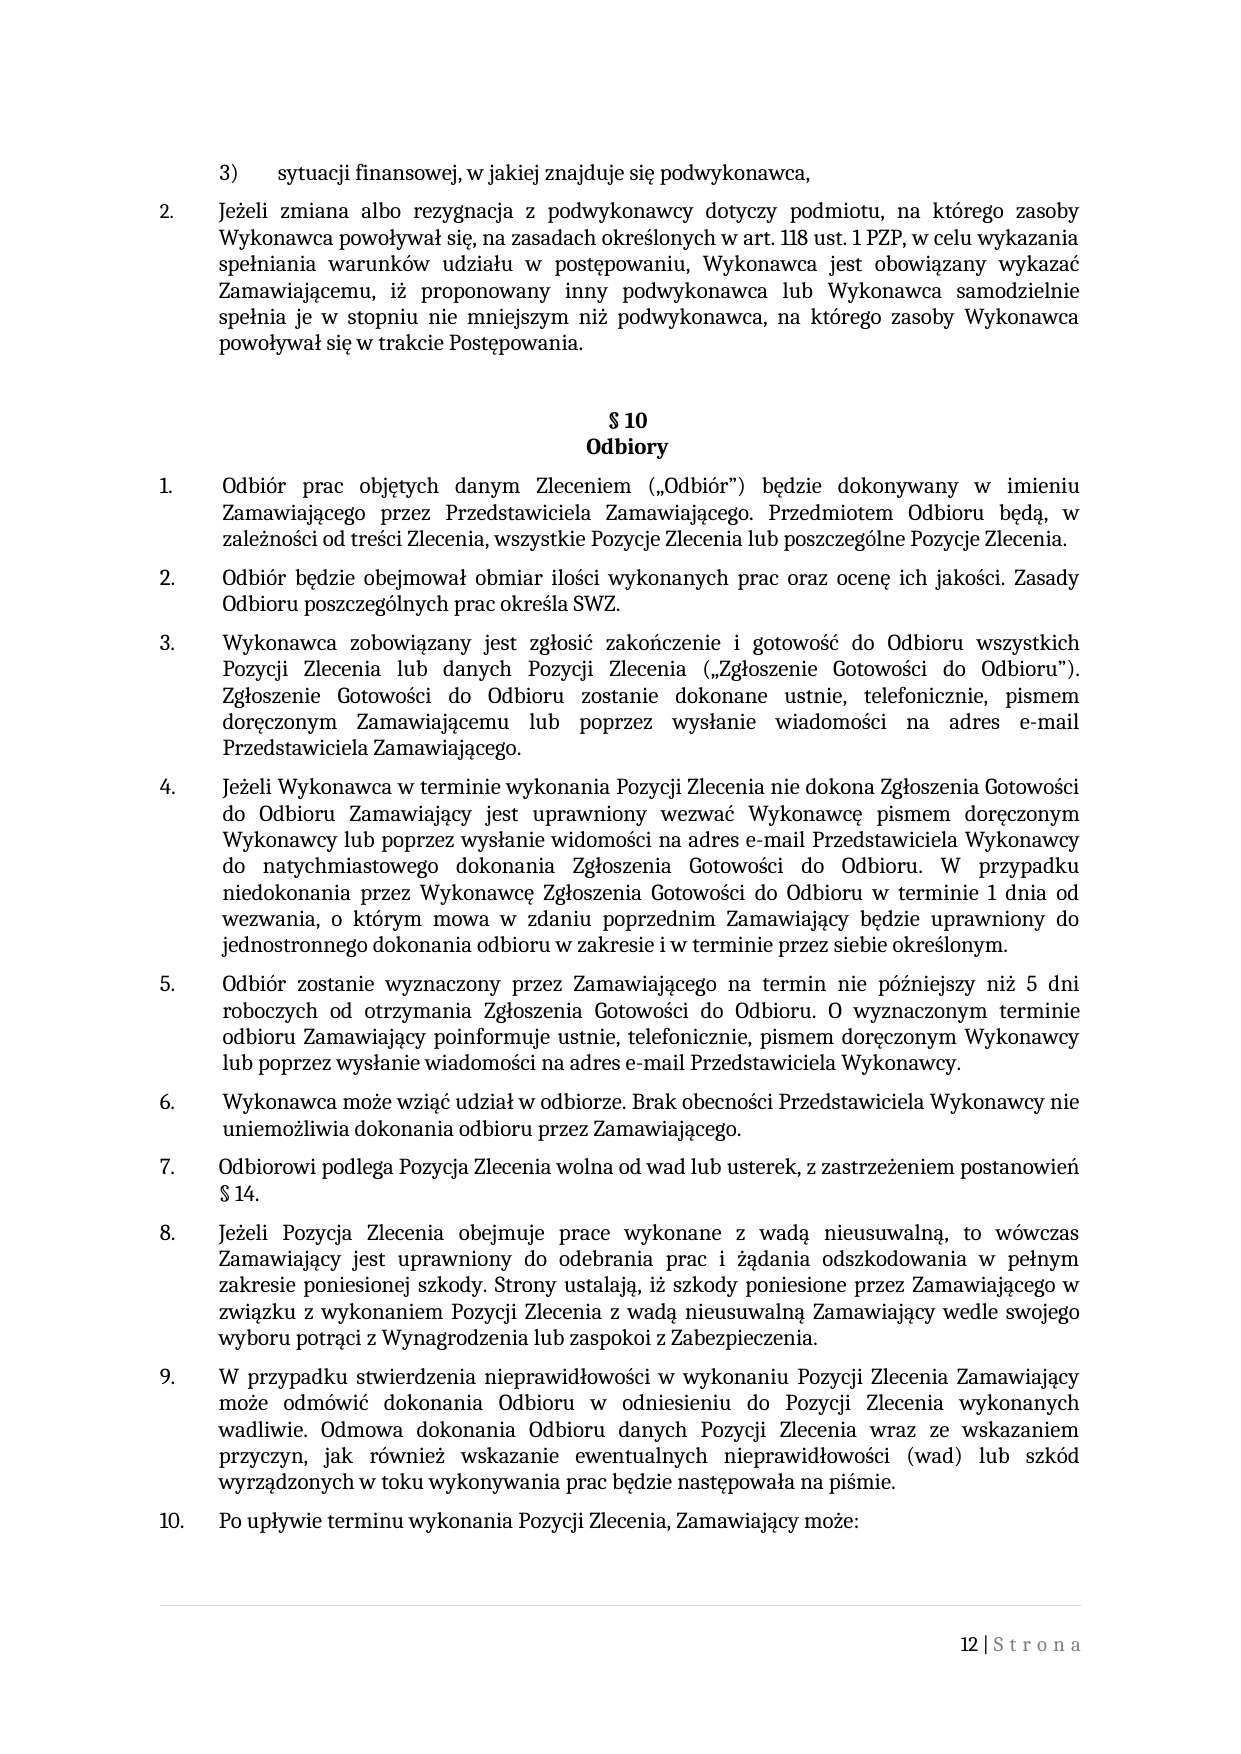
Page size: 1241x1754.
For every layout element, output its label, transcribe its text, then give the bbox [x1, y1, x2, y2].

list Jeżeli Pozycja Zlecenia obejmuje prace wykonane z wadą nieusuwalną, to wówczas Zamawiający jest uprawniony do odebrania prac i żądania odszkodowania w pełnym zakresie poniesionej szkody. Strony ustalają, iż szkody poniesione przez Zamawiającego w związku z wykonaniem Pozycji Zlecenia z wadą nieusuwalną Zamawiający wedle swojego wyboru potrąci z Wynagrodzenia lub zaspokoi z Zabezpieczenia. [159, 1219, 1081, 1351]
list Odbiorowi podlega Pozycja Zlecenia wolna od wad lub usterek, z zastrzeżeniem postanowień § 14. [159, 1154, 1081, 1207]
text 3) sytuacji finansowej, w jakiej znajduje się podwykonawca, [219, 159, 1081, 186]
list Odbiór będzie obejmował obmiar ilości wykonanych prac oraz ocenę ich jakości. Zasady Odbioru poszczególnych prac określa SWZ. [159, 564, 1081, 617]
list W przypadku stwierdzenia nieprawidłowości w wykonaniu Pozycji Zlecenia Zamawiający może odmówić dokonania Odbioru w odniesieniu do Pozycji Zlecenia wykonanych wadliwie. Odmowa dokonania Odbioru danych Pozycji Zlecenia wraz ze wskazaniem przyczyn, jak również wskazanie ewentualnych nieprawidłowości (wad) lub szkód wyrządzonych w toku wykonywania prac będzie następowała na piśmie. [159, 1364, 1081, 1495]
list Jeżeli zmiana albo rezygnacja z podwykonawcy dotyczy podmiotu, na którego zasoby Wykonawca powoływał się, na zasadach określonych w art. 118 ust. 1 PZP, w celu wykazania spełniania warunków udziału w postępowaniu, Wykonawca jest obowiązany wykazać Zamawiającemu, iż proponowany inny podwykonawca lub Wykonawca samodzielnie spełnia je w stopniu nie mniejszym niż podwykonawca, na którego zasoby Wykonawca powoływał się w trakcie Postępowania. [159, 198, 1081, 356]
text § 10 Odbiory [174, 408, 1081, 461]
list Wykonawca zobowiązany jest zgłosić zakończenie i gotowość do Odbioru wszystkich Pozycji Zlecenia lub danych Pozycji Zlecenia („Zgłoszenie Gotowości do Odbioru”). Zgłoszenie Gotowości do Odbioru zostanie dokonane ustnie, telefonicznie, pismem doręczonym Zamawiającemu lub poprzez wysłanie wiadomości na adres e-mail Przedstawiciela Zamawiającego. [159, 630, 1081, 762]
list Wykonawca może wziąć udział w odbiorze. Brak obecności Przedstawiciela Wykonawcy nie uniemożliwia dokonania odbioru przez Zamawiającego. [159, 1089, 1081, 1142]
list Po upływie terminu wykonania Pozycji Zlecenia, Zamawiający może: [159, 1508, 1081, 1534]
list Odbiór zostanie wyznaczony przez Zamawiającego na termin nie późniejszy niż 5 dni roboczych od otrzymania Zgłoszenia Gotowości do Odbioru. O wyznaczonym terminie odbioru Zamawiający poinformuje ustnie, telefonicznie, pismem doręczonym Wykonawcy lub poprzez wysłanie wiadomości na adres e-mail Przedstawiciela Wykonawcy. [159, 971, 1081, 1076]
list Jeżeli Wykonawca w terminie wykonania Pozycji Zlecenia nie dokona Zgłoszenia Gotowości do Odbioru Zamawiający jest uprawniony wezwać Wykonawcę pismem doręczonym Wykonawcy lub poprzez wysłanie widomości na adres e-mail Przedstawiciela Wykonawcy do natychmiastowego dokonania Zgłoszenia Gotowości do Odbioru. W przypadku niedokonania przez Wykonawcę Zgłoszenia Gotowości do Odbioru w terminie 1 dnia od wezwania, o którym mowa w zdaniu poprzednim Zamawiający będzie uprawniony do jednostronnego dokonania odbioru w zakresie i w terminie przez siebie określonym. [159, 774, 1081, 958]
list Odbiór prac objętych danym Zleceniem („Odbiór”) będzie dokonywany w imieniu Zamawiającego przez Przedstawiciela Zamawiającego. Przedmiotem Odbioru będą, w zależności od treści Zlecenia, wszystkie Pozycje Zlecenia lub poszczególne Pozycje Zlecenia. [159, 473, 1081, 552]
